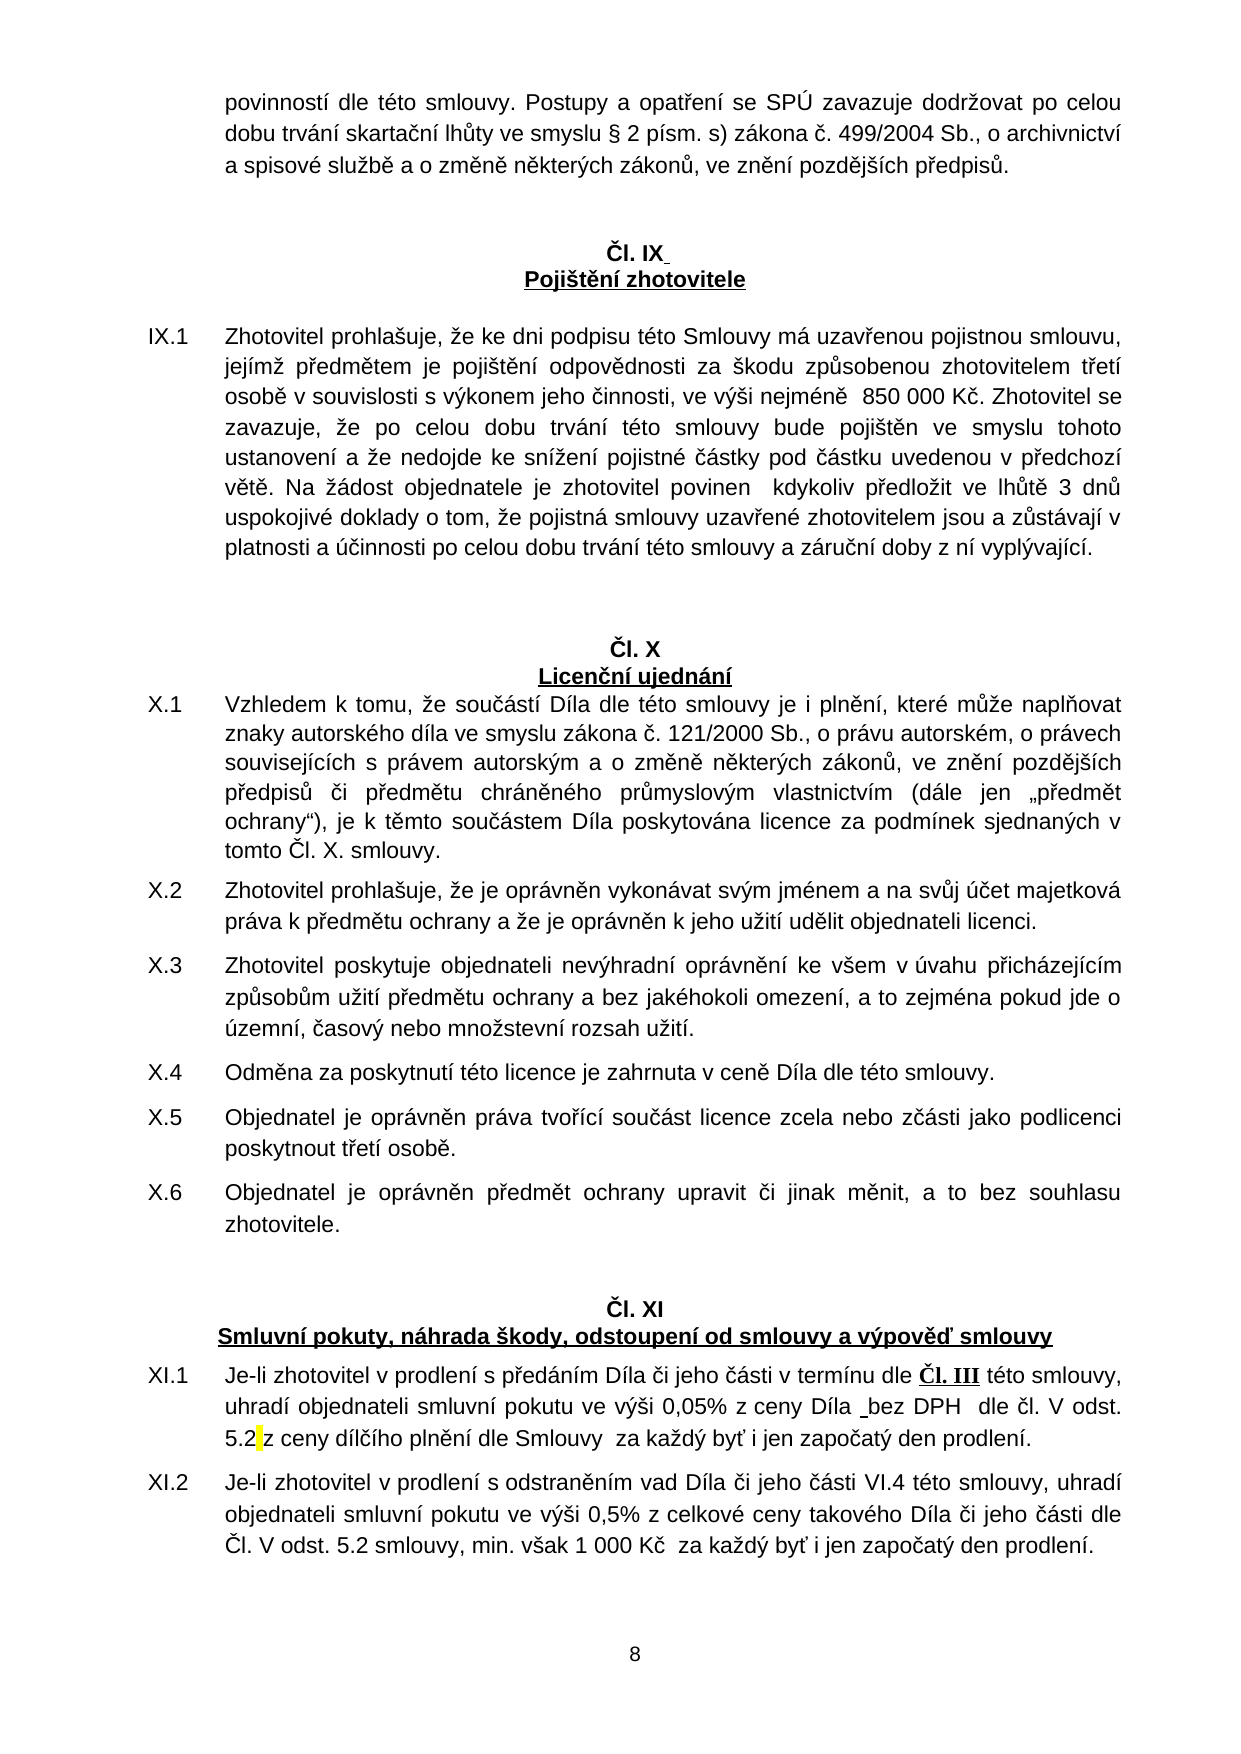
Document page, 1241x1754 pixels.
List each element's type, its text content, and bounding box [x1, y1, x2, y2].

list Objednatel je oprávněn předmět ochrany upravit či jinak měnit, a to bez souhlasu zhotovitele. [148, 1179, 1122, 1237]
list Zhotovitel prohlašuje, že ke dni podpisu této Smlouvy má uzavřenou pojistnou smlouvu, jejímž předmětem je pojištění odpovědnosti za škodu způsobenou zhotovitelem třetí osobě v souvislosti s výkonem jeho činnosti, ve výši nejméně 850 000 Kč. Zhotovitel se zavazuje, že po celou dobu trvání této smlouvy bude pojištěn ve smyslu tohoto ustanovení a že nedojde ke snížení pojistné částky pod částku uvedenou v předchozí větě. Na žádost objednatele je zhotovitel povinen kdykoliv předložit ve lhůtě 3 dnů uspokojivé doklady o tom, že pojistná smlouvy uzavřené zhotovitelem jsou a zůstávají v platnosti a účinnosti po celou dobu trvání této smlouvy a záruční doby z ní vyplývající. [148, 323, 1122, 561]
list Pojištění zhotovitele [148, 266, 1122, 293]
list Zhotovitel poskytuje objednateli nevýhradní oprávnění ke všem v úvahu přicházejícím způsobům užití předmětu ochrany a bez jakéhokoli omezení, a to zejména pokud jde o územní, časový nebo množstevní rozsah užití. [148, 952, 1122, 1042]
list Zhotovitel prohlašuje, že je oprávněn vykonávat svým jménem a na svůj účet majetková práva k předmětu ochrany a že je oprávněn k jeho užití udělit objednateli licenci. [148, 877, 1122, 934]
list Objednatel je oprávněn práva tvořící součást licence zcela nebo zčásti jako podlicenci poskytnout třetí osobě. [148, 1103, 1122, 1161]
list Odměna za poskytnutí této licence je zahrnuta v ceně Díla dle této smlouvy. [148, 1059, 1122, 1086]
list Vzhledem k tomu, že součástí Díla dle této smlouvy je i plnění, které může naplňovat znaky autorského díla ve smyslu zákona č. 121/2000 Sb., o právu autorském, o právech souvisejících s právem autorským a o změně některých zákonů, ve znění pozdějších předpisů či předmětu chráněného průmyslovým vlastnictvím (dále jen „předmět ochrany“), je k těmto součástem Díla poskytována licence za podmínek sjednaných v tomto Čl. X. smlouvy. [148, 689, 1122, 864]
list Je-li zhotovitel v prodlení s předáním Díla či jeho části v termínu dle Čl. III této smlouvy, uhradí objednateli smluvní pokutu ve výši 0,05% z ceny Díla bez DPH dle čl. V odst. 5.2 z ceny dílčího plnění dle Smlouvy za každý byť i jen započatý den prodlení. [148, 1362, 1122, 1451]
text Smluvní pokuty, náhrada škody, odstoupení od smlouvy a výpověď smlouvy [148, 1296, 1122, 1349]
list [148, 89, 1122, 178]
text Licenční ujednání [148, 636, 1122, 689]
list Je-li zhotovitel v prodlení s odstraněním vad Díla či jeho části i jeho části . ně možná, vhodné upravit dle ceny o dílo, např. 0,05 v termínu dle odst. 6.4 této smlouvy, uhradí objednateli smluvní pokutu ve výši 0,5% z celkové ceny takového Díla či jeho části dle Čl. V odst. 5.2 smlouvy, min. však 1 000 Kč za každý byť i jen započatý den prodlení. [148, 1469, 1122, 1558]
